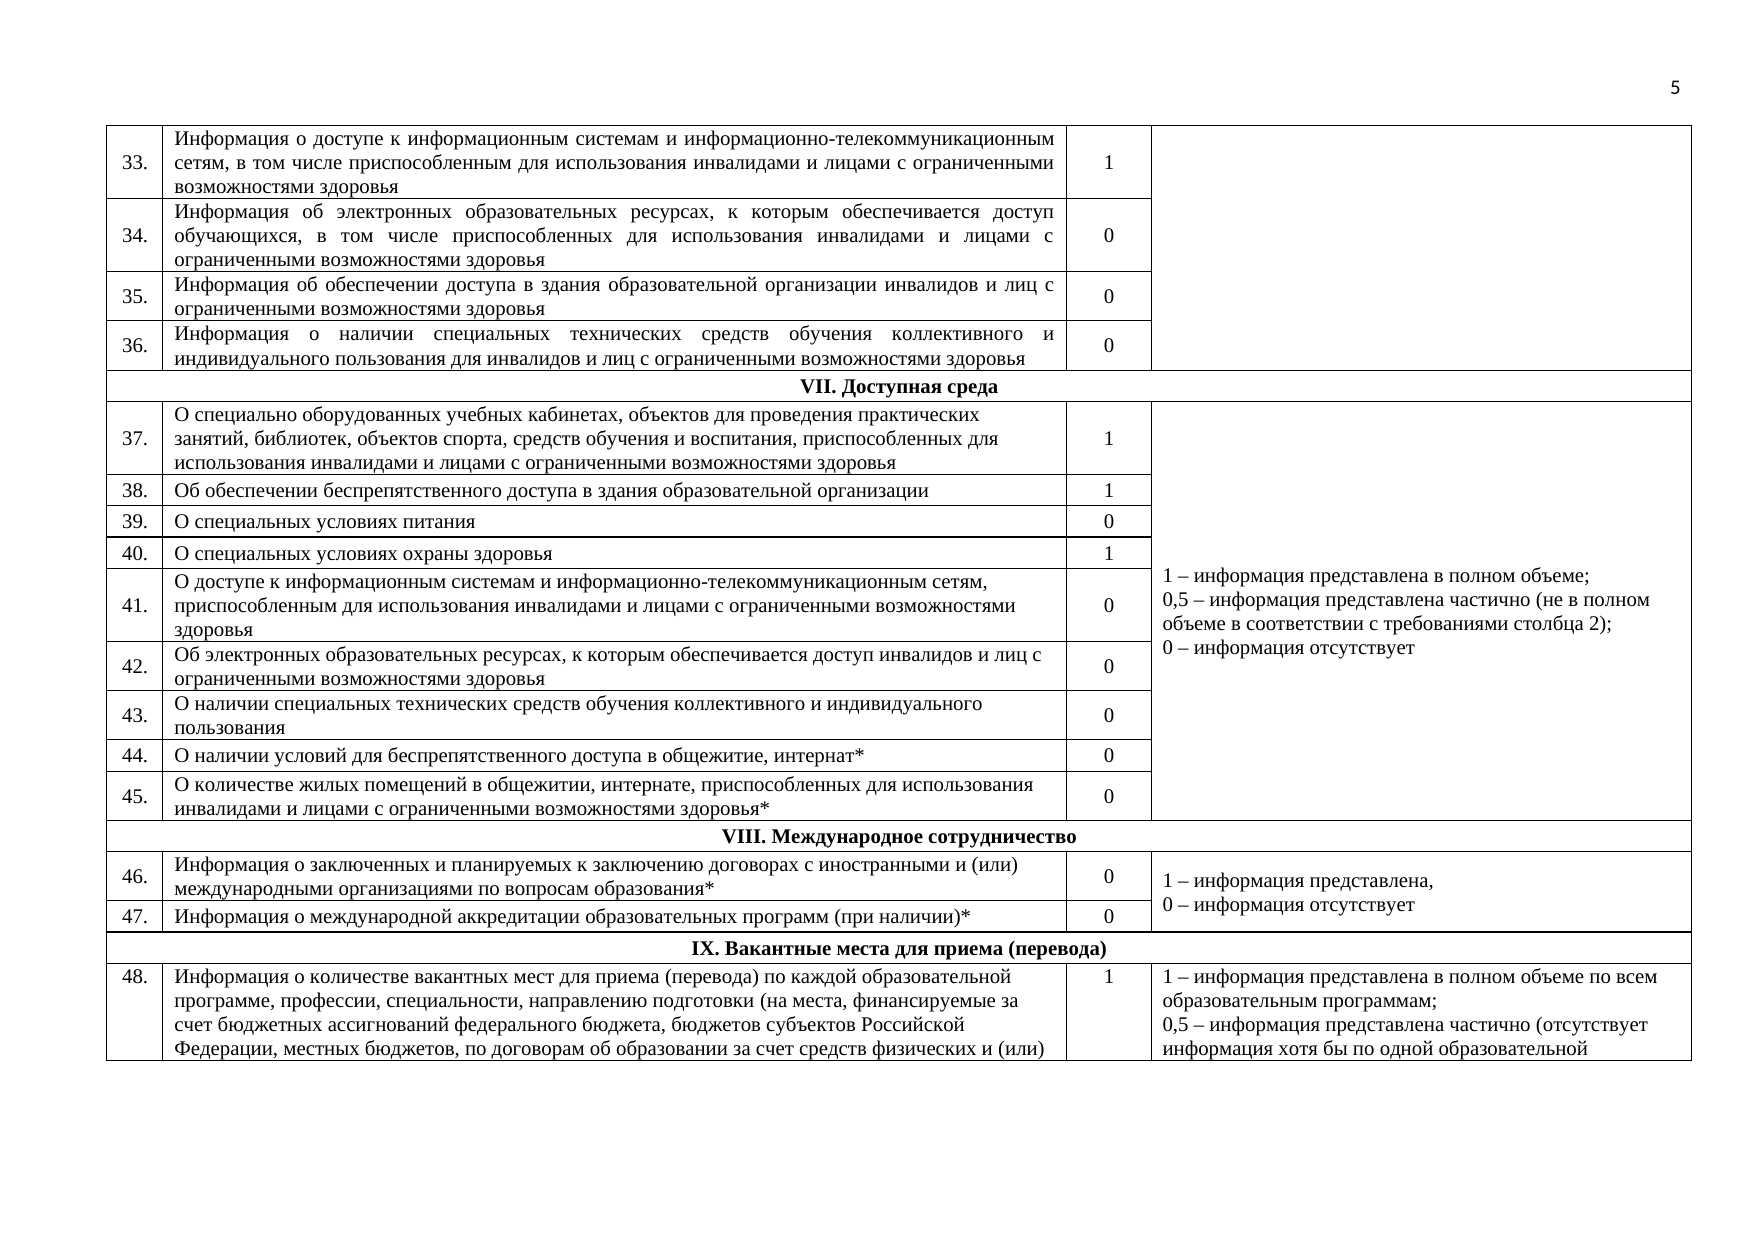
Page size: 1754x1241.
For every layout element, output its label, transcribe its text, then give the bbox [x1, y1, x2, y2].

table_cell 46. [107, 852, 162, 900]
table_cell 48. [107, 964, 162, 1060]
table_cell 38. [107, 475, 162, 505]
table_cell 33. [107, 126, 162, 198]
table_cell 0 [1067, 199, 1151, 271]
table_cell 0 [1067, 569, 1151, 641]
table_cell 0 [1067, 642, 1151, 690]
table_cell 1 [1067, 538, 1151, 568]
table_cell 42. [107, 642, 162, 690]
table_cell 0 [1067, 691, 1151, 739]
table_cell 0 [1067, 852, 1151, 900]
table_cell Информация об электронных образовательных ресурсах, к которым обеспечивается доступ обучающихся, в том числе приспособленных для использования инвалидами и лицами с ограниченными возможностями здоровья [163, 199, 1066, 271]
table_cell 37. [107, 402, 162, 474]
table_cell Об электронных образовательных ресурсах, к которым обеспечивается доступ инвалидов и лиц с ограниченными возможностями здоровья [163, 642, 1066, 690]
table_cell IX. Вакантные места для приема (перевода) [107, 933, 1691, 963]
table_cell 0 [1067, 272, 1151, 320]
table_cell О доступе к информационным системам и информационно-телекоммуникационным сетям, приспособленным для использования инвалидами и лицами с ограниченными возможностями здоровья [163, 569, 1066, 641]
table_cell Информация о заключенных и планируемых к заключению договорах с иностранными и (или) международными организациями по вопросам образования* [163, 852, 1066, 900]
table_cell 1 [1067, 475, 1151, 505]
table_cell Об обеспечении беспрепятственного доступа в здания образовательной организации [163, 475, 1066, 505]
table_cell 34. [107, 199, 162, 271]
table_cell 40. [107, 538, 162, 568]
table_cell О специальных условиях питания [163, 506, 1066, 536]
table_cell 1 – информация представлена в полном объеме; 0,5 – информация представлена частично (не в полном объеме в соответствии с требованиями столбца 2); 0 – информация отсутствует [1152, 402, 1691, 820]
table_cell 0 [1067, 321, 1151, 369]
table_cell 0 [1067, 506, 1151, 536]
table_cell О специальных условиях охраны здоровья [163, 538, 1066, 568]
table_cell VII. Доступная среда [107, 371, 1691, 401]
table_cell 1 [1067, 402, 1151, 474]
table_cell 1 – информация представлена, 0 – информация отсутствует [1152, 852, 1691, 931]
table_cell 43. [107, 691, 162, 739]
table_cell 47. [107, 901, 162, 931]
table_cell Информация о международной аккредитации образовательных программ (при наличии)* [163, 901, 1066, 931]
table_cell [163, 964, 1066, 1060]
table_cell 44. [107, 740, 162, 771]
table_cell О наличии специальных технических средств обучения коллективного и индивидуального пользования [163, 691, 1066, 739]
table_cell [1152, 964, 1691, 1060]
table_cell Информация о наличии специальных технических средств обучения коллективного и индивидуального пользования для инвалидов и лиц с ограниченными возможностями здоровья [163, 321, 1066, 369]
table_cell 41. [107, 569, 162, 641]
table_cell 36. [107, 321, 162, 369]
table_cell 45. [107, 772, 162, 820]
table_cell 1 [1067, 126, 1151, 198]
table_cell 35. [107, 272, 162, 320]
table_cell 39. [107, 506, 162, 536]
table_cell О специально оборудованных учебных кабинетах, объектов для проведения практических занятий, библиотек, объектов спорта, средств обучения и воспитания, приспособленных для использования инвалидами и лицами с ограниченными возможностями здоровья [163, 402, 1066, 474]
table_cell 0 [1067, 901, 1151, 931]
table_cell Информация о доступе к информационным системам и информационно-телекоммуникационным сетям, в том числе приспособленным для использования инвалидами и лицами с ограниченными возможностями здоровья [163, 126, 1066, 198]
table_cell VIII. Международное сотрудничество [107, 821, 1691, 851]
table_cell 0 [1067, 740, 1151, 771]
table_cell О наличии условий для беспрепятственного доступа в общежитие, интернат* [163, 740, 1066, 771]
table_cell О количестве жилых помещений в общежитии, интернате, приспособленных для использования инвалидами и лицами с ограниченными возможностями здоровья* [163, 772, 1066, 820]
table_cell 0 [1067, 772, 1151, 820]
table_cell 1 [1067, 964, 1151, 1060]
table_cell Информация об обеспечении доступа в здания образовательной организации инвалидов и лиц с ограниченными возможностями здоровья [163, 272, 1066, 320]
